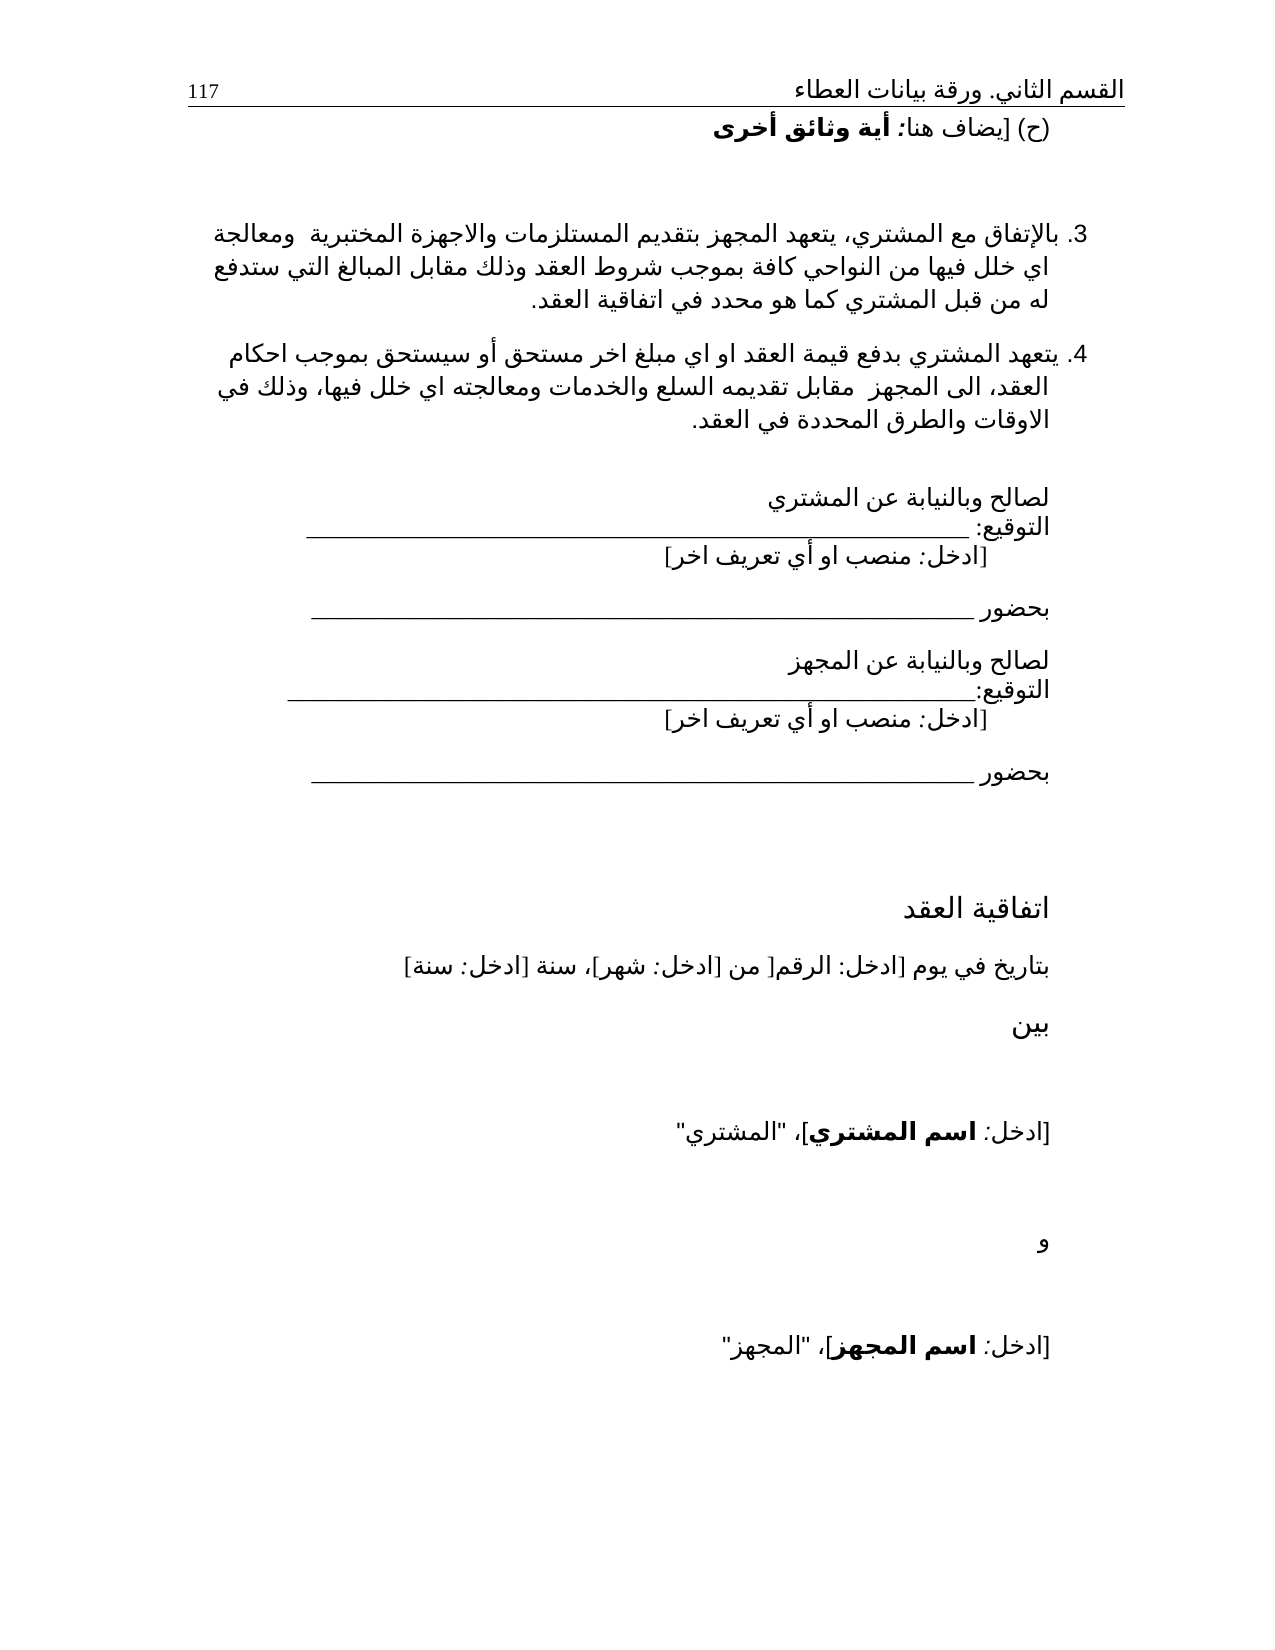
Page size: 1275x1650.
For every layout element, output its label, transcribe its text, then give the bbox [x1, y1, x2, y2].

text بتاريخ في يوم [ادخل: الرقم[ من [ادخل: شهر]، سنة [ادخل: سنة] [187, 951, 1050, 979]
list التوقيع:_______________________________________________________ [187, 675, 1050, 704]
text [ادخل: اسم المجهز]، "المجهز" [187, 1331, 1125, 1359]
list [ادخل: منصب او أي تعريف اخر] [187, 541, 1050, 569]
text بين [187, 1004, 1125, 1038]
list لصالح وبالنيابة عن المشتري [187, 483, 1050, 512]
text و [187, 1224, 1125, 1253]
text [ادخل: اسم المشتري]، "المشتري" [187, 1117, 1125, 1146]
text اتفاقية العقد [187, 891, 1125, 925]
text 3. بالإتفاق مع المشتري، يتعهد المجهز بتقديم المستلزمات والاجهزة المختبرية ومعالجة اي خلل فيها من النواحي كافة بموجب شروط العقد وذلك مقابل المبالغ التي ستدفع له من قبل المشتري كما هو محدد في اتفاقية العقد. [187, 219, 1087, 314]
text (ح) [يضاف هنا: أية وثائق أخرى [187, 112, 1125, 141]
list لصالح وبالنيابة عن المجهز [187, 646, 1050, 675]
list بحضور _____________________________________________________ [187, 593, 1050, 622]
list التوقيع: _____________________________________________________ [187, 512, 1050, 541]
list [ادخل: منصب او أي تعريف اخر] [187, 704, 1050, 733]
list بحضور _____________________________________________________ [187, 757, 1050, 785]
text 4. يتعهد المشتري بدفع قيمة العقد او اي مبلغ اخر مستحق أو سيستحق بموجب احكام العقد، الى المجهز مقابل تقديمه السلع والخدمات ومعالجته اي خلل فيها، وذلك في الاوقات والطرق المحددة في العقد. [187, 339, 1087, 434]
